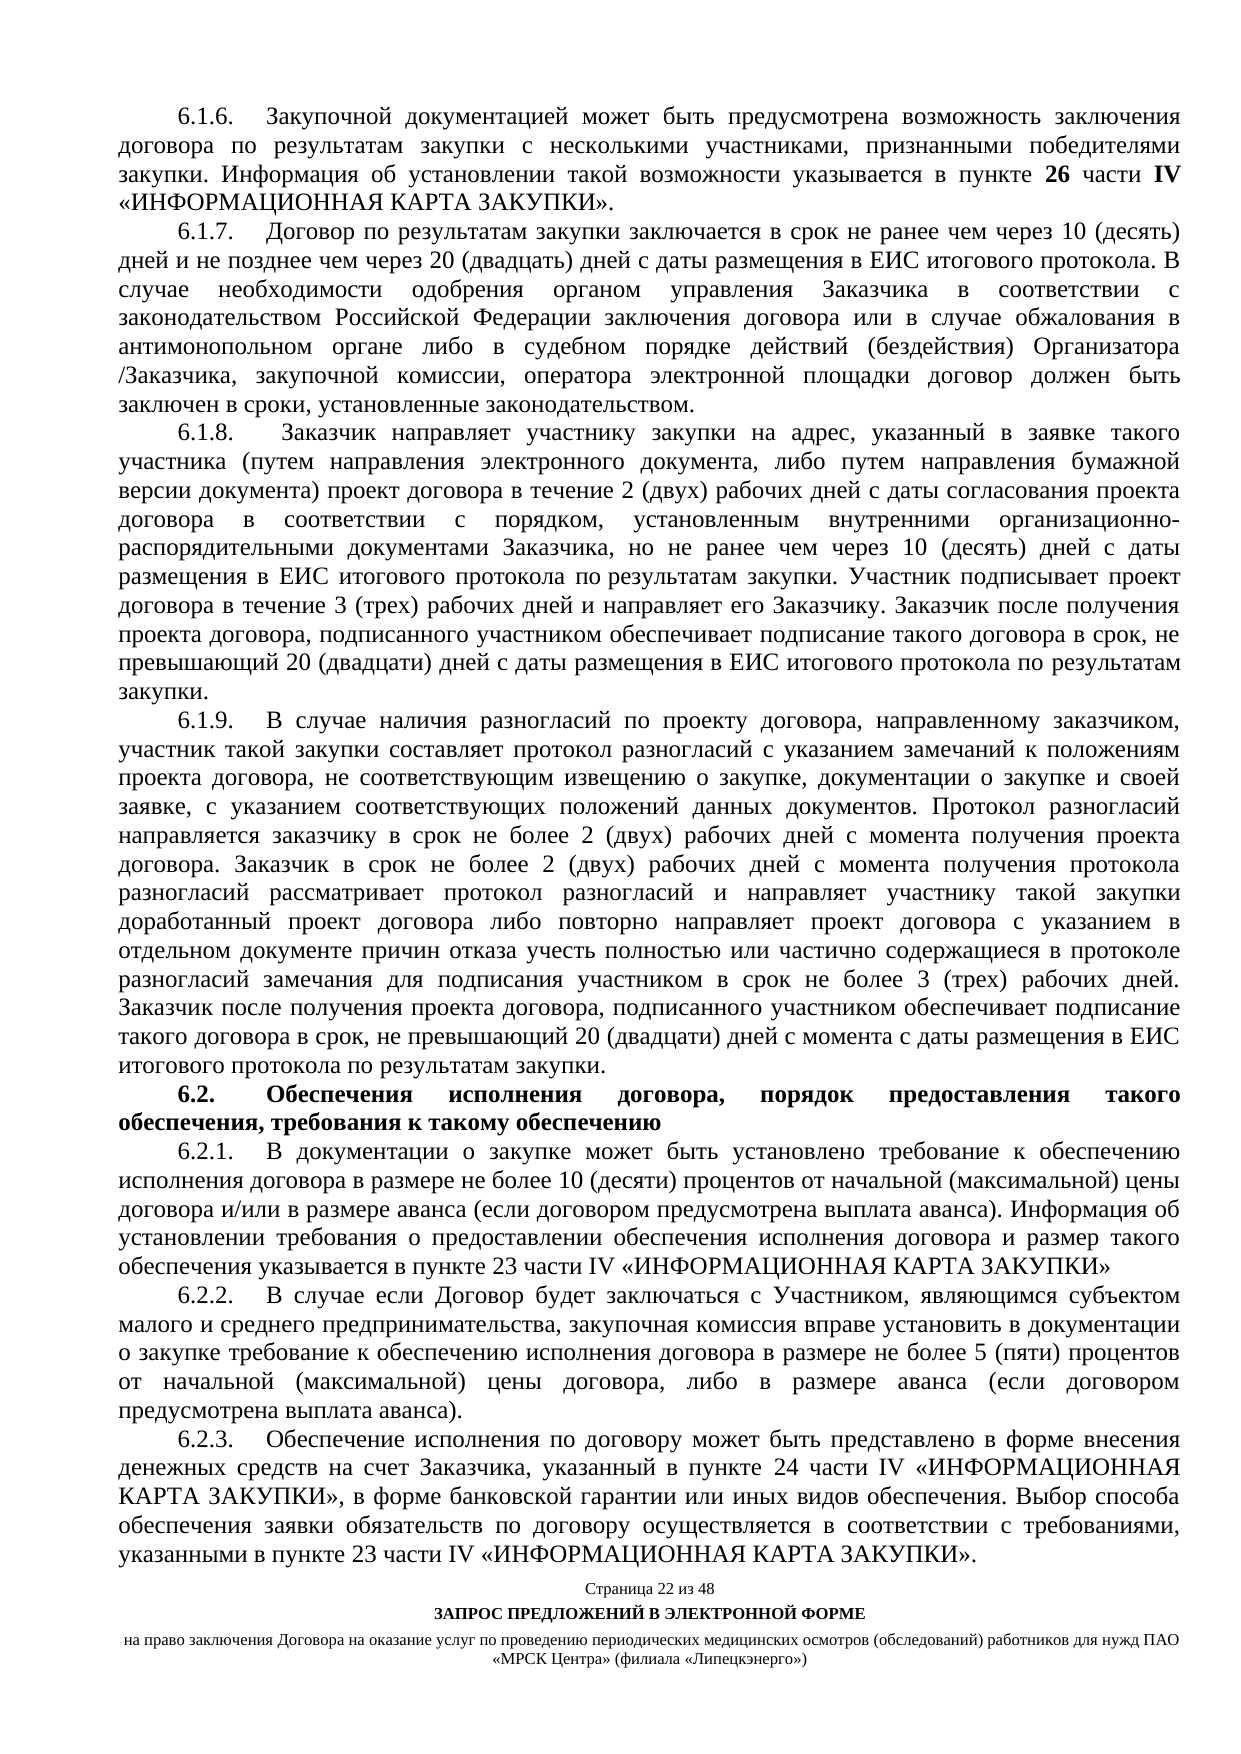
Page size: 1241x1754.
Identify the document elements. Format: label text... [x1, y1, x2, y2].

subtitle Договор по результатам закупки заключается в срок не ранее чем через 10 (десять) дней и не позднее чем через 20 (двадцать) дней с даты размещения в ЕИС итогового протокола. В случае необходимости одобрения органом управления Заказчика в соответствии с законодательством Российской Федерации заключения договора или в случае обжалования в антимонопольном органе либо в судебном порядке действий (бездействия) Организатора /Заказчика, закупочной комиссии, оператора электронной площадки договор должен быть заключен в сроки, установленные законодательством. [118, 216, 1181, 417]
subtitle Обеспечение исполнения по договору может быть представлено в форме внесения денежных средств на счет Заказчика, указанный в пункте 24 части IV «ИНФОРМАЦИОННАЯ КАРТА ЗАКУПКИ», в форме банковской гарантии или иных видов обеспечения. Выбор способа обеспечения заявки обязательств по договору осуществляется в соответствии с требованиями, указанными в пункте 23 части IV «ИНФОРМАЦИОННАЯ КАРТА ЗАКУПКИ». [118, 1424, 1181, 1567]
subtitle Закупочной документацией может быть предусмотрена возможность заключения договора по результатам закупки с несколькими участниками, признанными победителями закупки. Информация об установлении такой возможности указывается в пункте 26 части IV «ИНФОРМАЦИОННАЯ КАРТА ЗАКУПКИ». [118, 101, 1181, 216]
subtitle В документации о закупке может быть установлено требование к обеспечению исполнения договора в размере не более 10 (десяти) процентов от начальной (максимальной) цены договора и/или в размере аванса (если договором предусмотрена выплата аванса). Информация об установлении требования о предоставлении обеспечения исполнения договора и размер такого обеспечения указывается в пункте 23 части IV «ИНФОРМАЦИОННАЯ КАРТА ЗАКУПКИ» [118, 1136, 1181, 1280]
subtitle В случае если Договор будет заключаться с Участником, являющимся субъектом малого и среднего предпринимательства, закупочная комиссия вправе установить в документации о закупке требование к обеспечению исполнения договора в размере не более 5 (пяти) процентов от начальной (максимальной) цены договора, либо в размере аванса (если договором предусмотрена выплата аванса). [118, 1280, 1181, 1424]
subtitle В случае наличия разногласий по проекту договора, направленному заказчиком, участник такой закупки составляет протокол разногласий с указанием замечаний к положениям проекта договора, не соответствующим извещению о закупке, документации о закупке и своей заявке, с указанием соответствующих положений данных документов. Протокол разногласий направляется заказчику в срок не более 2 (двух) рабочих дней с момента получения проекта договора. Заказчик в срок не более 2 (двух) рабочих дней с момента получения протокола разногласий рассматривает протокол разногласий и направляет участнику такой закупки доработанный проект договора либо повторно направляет проект договора с указанием в отдельном документе причин отказа учесть полностью или частично содержащиеся в протоколе разногласий замечания для подписания участником в срок не более 3 (трех) рабочих дней. Заказчик после получения проекта договора, подписанного участником обеспечивает подписание такого договора в срок, не превышающий 20 (двадцати) дней с момента с даты размещения в ЕИС итогового протокола по результатам закупки. [118, 705, 1181, 1079]
subtitle Обеспечения исполнения договора, порядок предоставления такого обеспечения, требования к такому обеспечению [118, 1079, 1181, 1136]
subtitle Заказчик направляет участнику закупки на адрес, указанный в заявке такого участника (путем направления электронного документа, либо путем направления бумажной версии документа) проект договора в течение 2 (двух) рабочих дней с даты согласования проекта договора в соответствии с порядком, установленным внутренними организационно-распорядительными документами Заказчика, но не ранее чем через 10 (десять) дней с даты размещения в ЕИС итогового протокола по результатам закупки. Участник подписывает проект договора в течение 3 (трех) рабочих дней и направляет его Заказчику. Заказчик после получения проекта договора, подписанного участником обеспечивает подписание такого договора в срок, не превышающий 20 (двадцати) дней с даты размещения в ЕИС итогового протокола по результатам закупки. [118, 417, 1181, 705]
